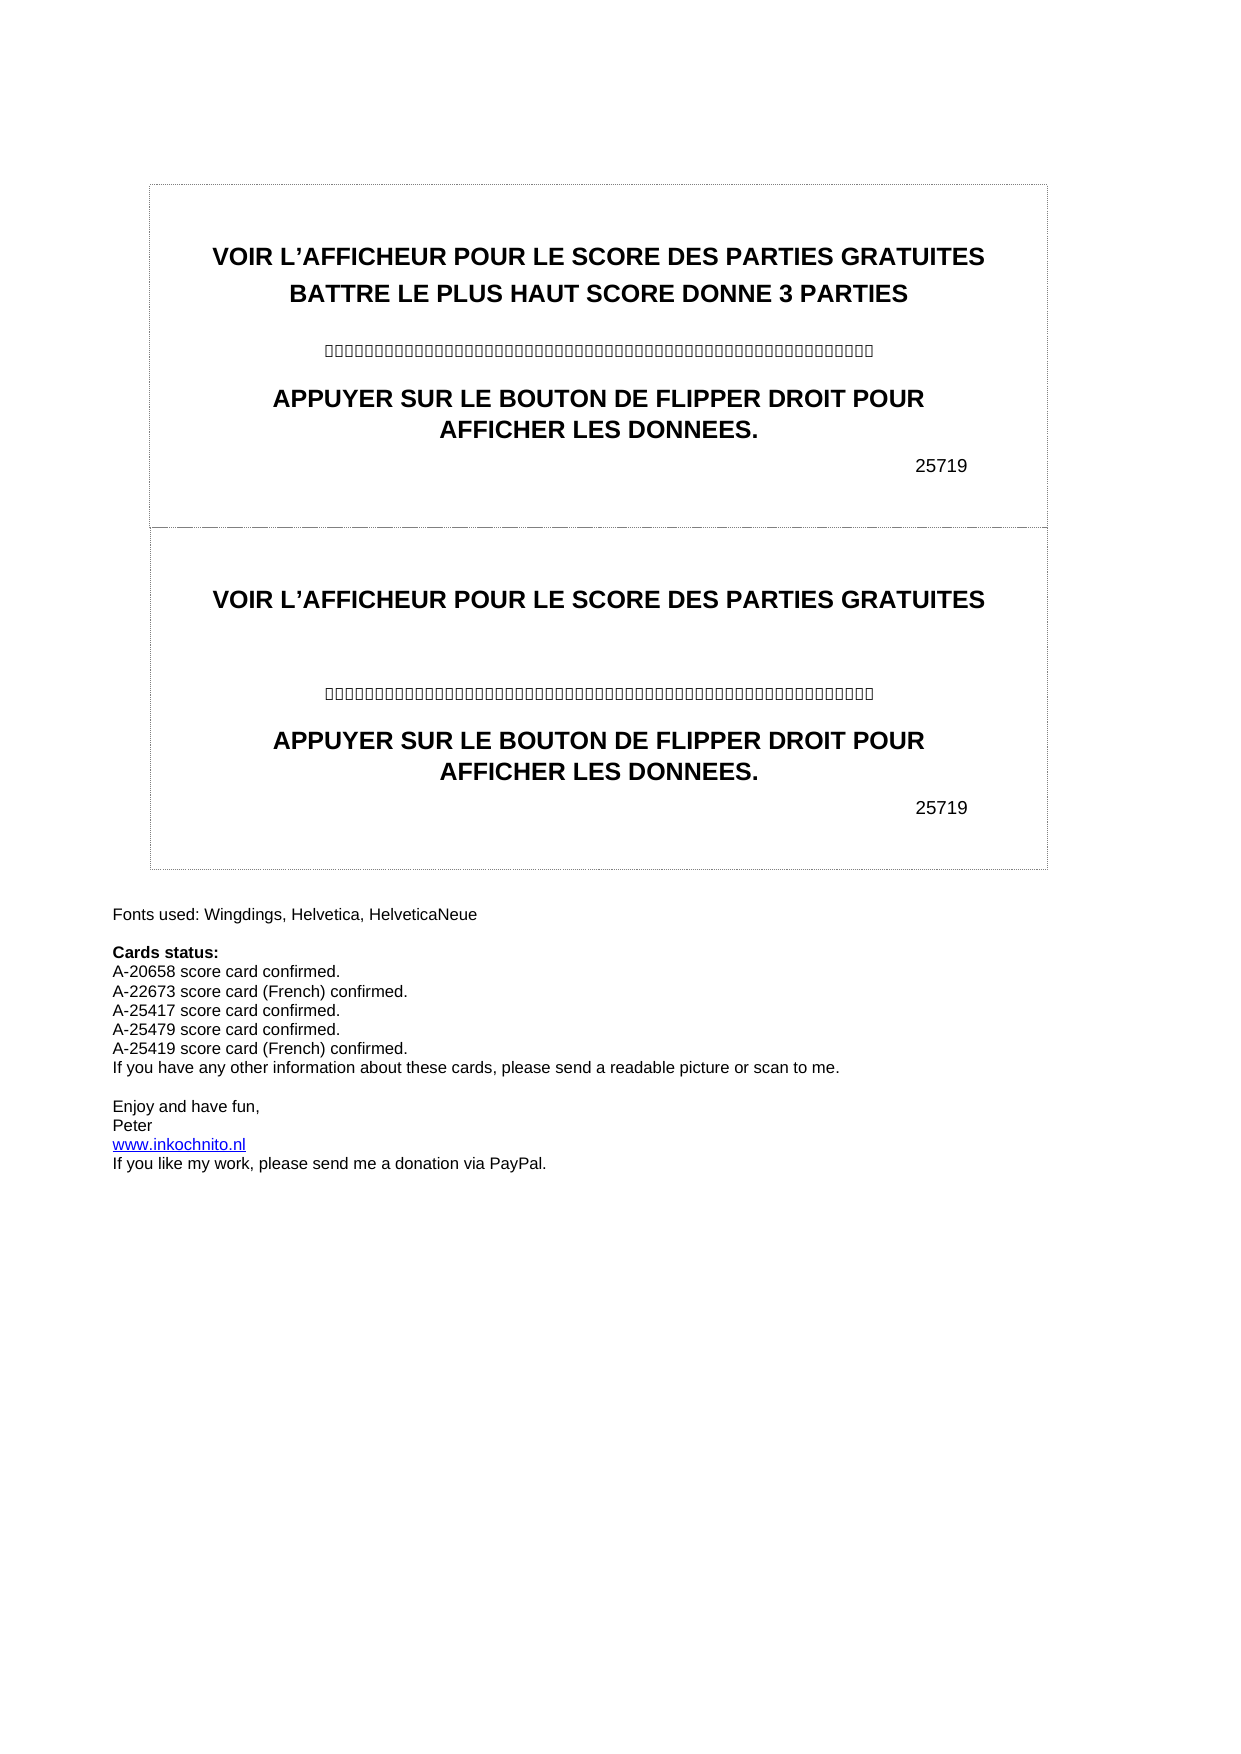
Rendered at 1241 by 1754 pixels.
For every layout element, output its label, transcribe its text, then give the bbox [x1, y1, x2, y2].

text Peter [112, 1116, 1144, 1135]
text Fonts used: Wingdings, Helvetica, HelveticaNeue [112, 905, 1144, 924]
text www.inkochnito.nl [112, 1135, 1144, 1154]
text A-22673 score card (French) confirmed. [112, 981, 1144, 1001]
text Enjoy and have fun, [112, 1096, 1144, 1116]
text A-25417 score card confirmed. [112, 1001, 1144, 1020]
text Cards status: [112, 943, 1144, 962]
text A-25479 score card confirmed. [112, 1020, 1144, 1039]
text A-25419 score card (French) confirmed. [112, 1039, 1144, 1058]
text A-20658 score card confirmed. [112, 962, 1144, 981]
text If you have any other information about these cards, please send a readable picture or scan to me. [112, 1058, 1144, 1077]
text If you like my work, please send me a donation via PayPal. [112, 1154, 1144, 1173]
